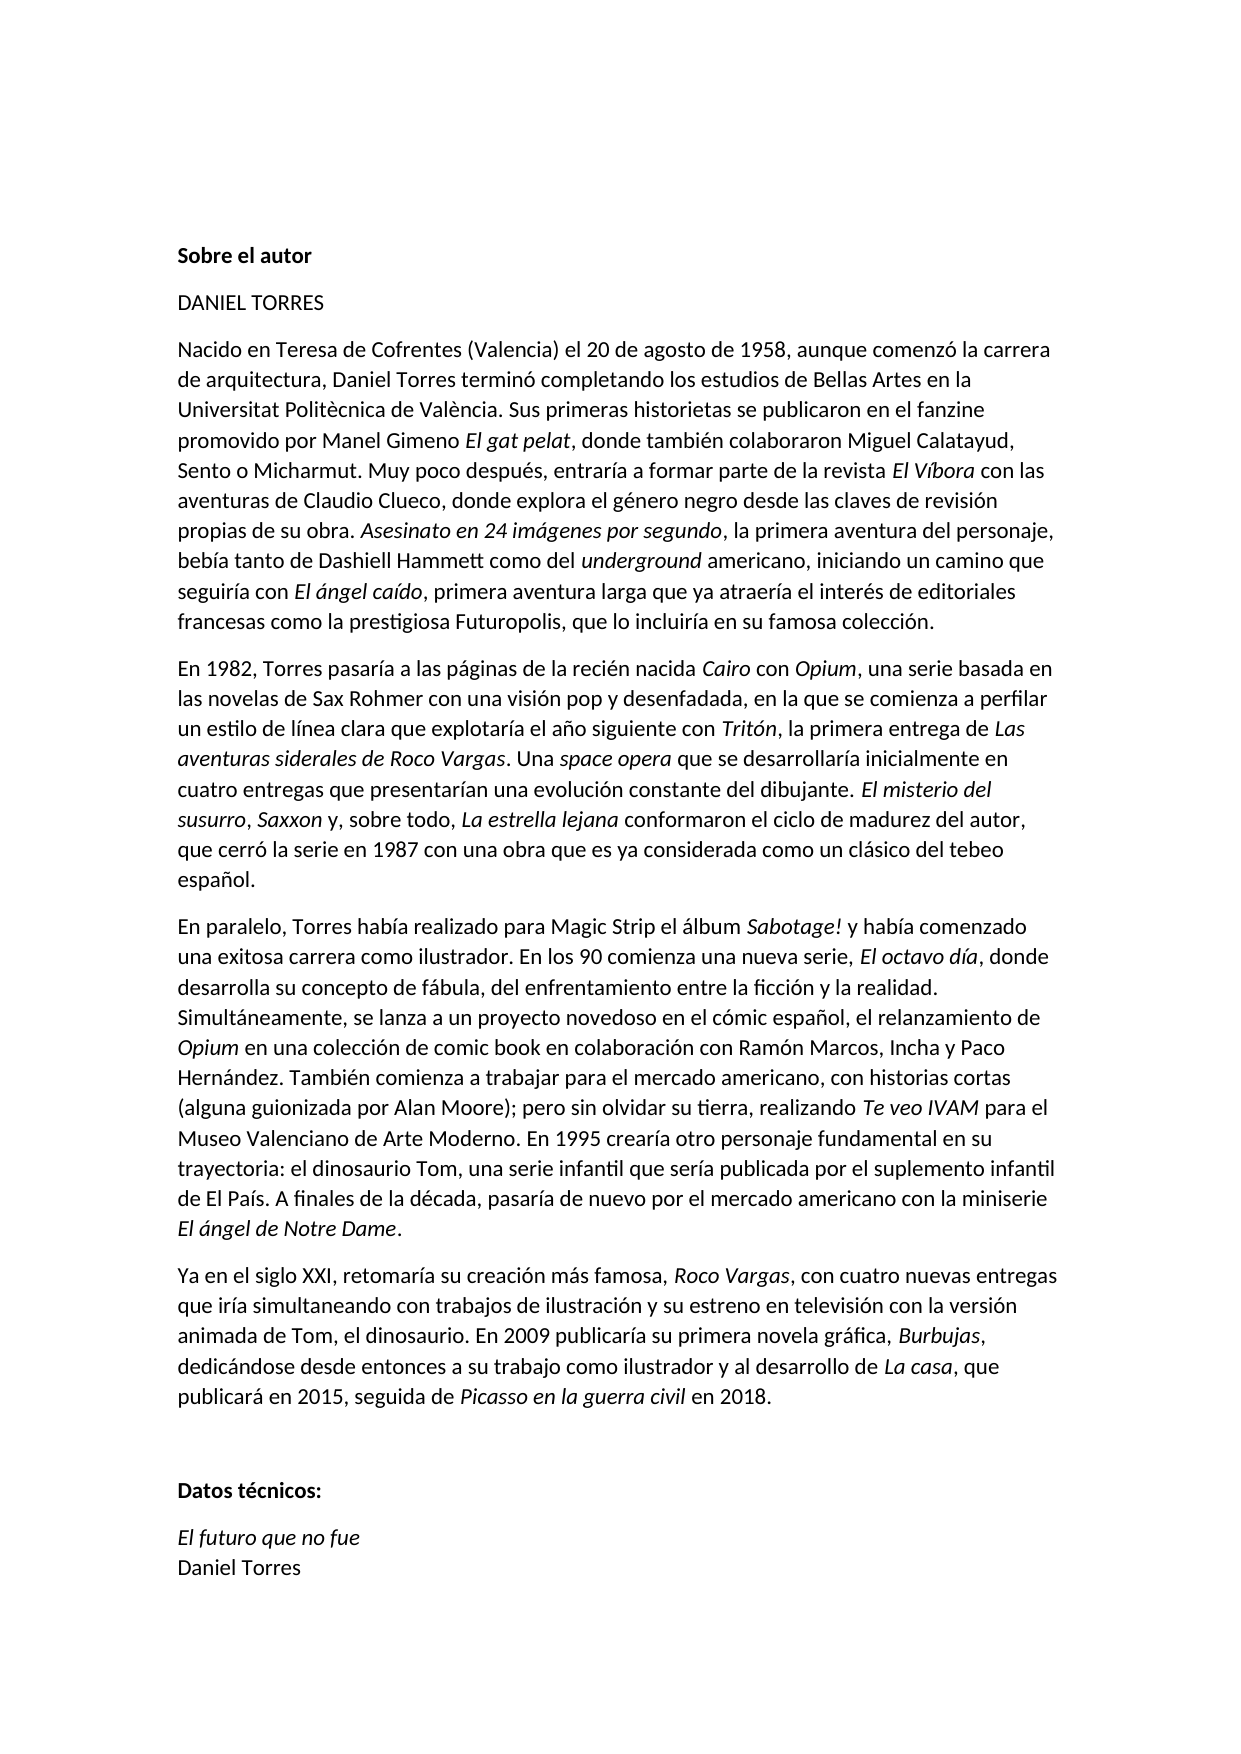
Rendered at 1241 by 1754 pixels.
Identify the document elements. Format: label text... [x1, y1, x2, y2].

text Datos técnicos: [177, 1476, 1063, 1504]
text Ya en el siglo XXI, retomaría su creación más famosa, Roco Vargas, con cuatro nuevas entregas que iría simultaneando con trabajos de ilustración y su estreno en televisión con la versión animada de Tom, el dinosaurio. En 2009 publicaría su primera novela gráfica, Burbujas, dedicándose desde entonces a su trabajo como ilustrador y al desarrollo de La casa, que publicará en 2015, seguida de Picasso en la guerra civil en 2018. [177, 1261, 1063, 1410]
text Sobre el autor [177, 241, 1063, 269]
text El futuro que no fue [177, 1523, 1063, 1551]
text Nacido en Teresa de Cofrentes (Valencia) el 20 de agosto de 1958, aunque comenzó la carrera de arquitectura, Daniel Torres terminó completando los estudios de Bellas Artes en la Universitat Politècnica de València. Sus primeras historietas se publicaron en el fanzine promovido por Manel Gimeno El gat pelat, donde también colaboraron Miguel Calatayud, Sento o Micharmut. Muy poco después, entraría a formar parte de la revista El Víbora con las aventuras de Claudio Clueco, donde explora el género negro desde las claves de revisión propias de su obra. Asesinato en 24 imágenes por segundo, la primera aventura del personaje, bebía tanto de Dashiell Hammett como del underground americano, iniciando un camino que seguiría con El ángel caído, primera aventura larga que ya atraería el interés de editoriales francesas como la prestigiosa Futuropolis, que lo incluiría en su famosa colección. [177, 335, 1063, 635]
text En paralelo, Torres había realizado para Magic Strip el álbum Sabotage! y había comenzado una exitosa carrera como ilustrador. En los 90 comienza una nueva serie, El octavo día, donde desarrolla su concepto de fábula, del enfrentamiento entre la ficción y la realidad. Simultáneamente, se lanza a un proyecto novedoso en el cómic español, el relanzamiento de Opium en una colección de comic book en colaboración con Ramón Marcos, Incha y Paco Hernández. También comienza a trabajar para el mercado americano, con historias cortas (alguna guionizada por Alan Moore); pero sin olvidar su tierra, realizando Te veo IVAM para el Museo Valenciano de Arte Moderno. En 1995 crearía otro personaje fundamental en su trayectoria: el dinosaurio Tom, una serie infantil que sería publicada por el suplemento infantil de El País. A finales de la década, pasaría de nuevo por el mercado americano con la miniserie El ángel de Notre Dame. [177, 912, 1063, 1242]
text DANIEL TORRES [177, 288, 1063, 316]
text En 1982, Torres pasaría a las páginas de la recién nacida Cairo con Opium, una serie basada en las novelas de Sax Rohmer con una visión pop y desenfadada, en la que se comienza a perfilar un estilo de línea clara que explotaría el año siguiente con Tritón, la primera entrega de Las aventuras siderales de Roco Vargas. Una space opera que se desarrollaría inicialmente en cuatro entregas que presentarían una evolución constante del dibujante. El misterio del susurro, Saxxon y, sobre todo, La estrella lejana conformaron el ciclo de madurez del autor, que cerró la serie en 1987 con una obra que es ya considerada como un clásico del tebeo español. [177, 654, 1063, 893]
text Daniel Torres [177, 1553, 1063, 1581]
